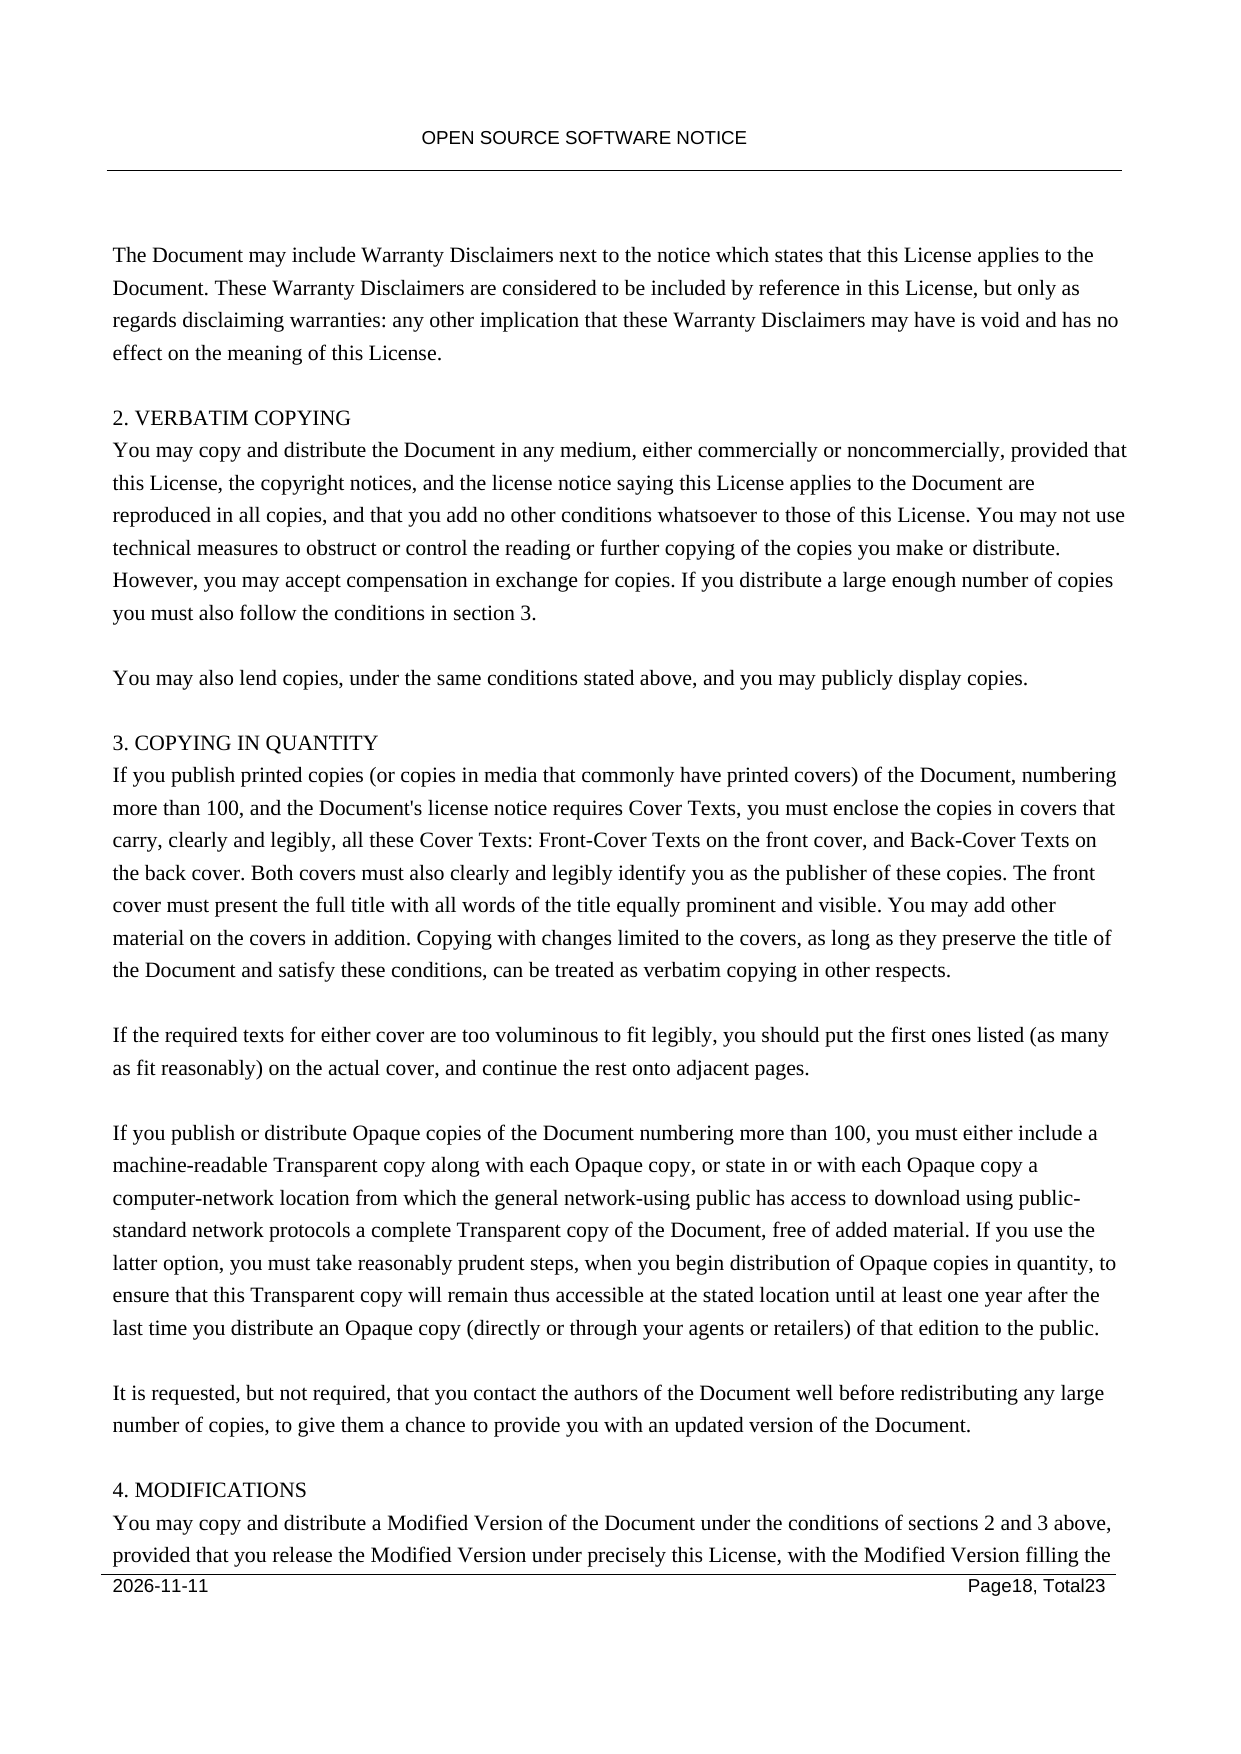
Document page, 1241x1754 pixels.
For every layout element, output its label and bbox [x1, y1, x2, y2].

text [112, 206, 1128, 1571]
